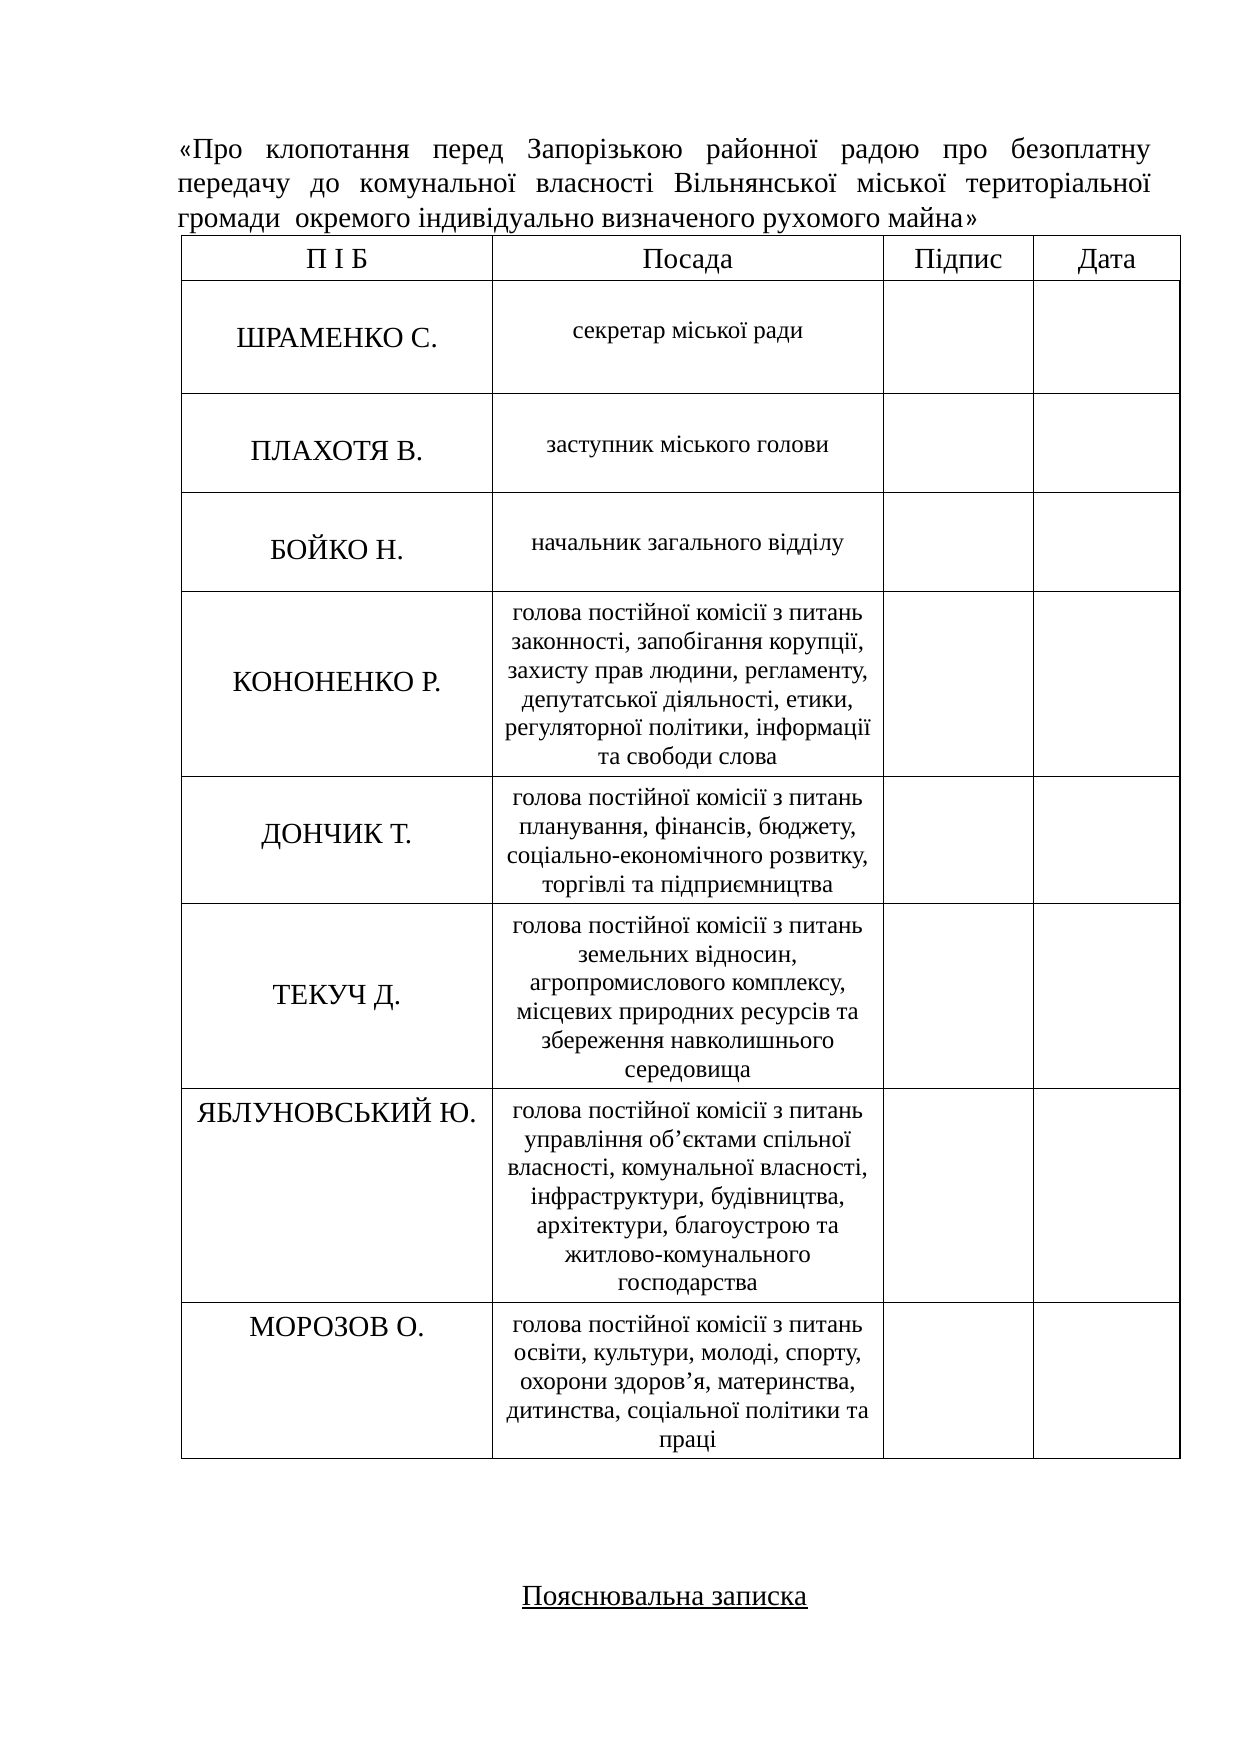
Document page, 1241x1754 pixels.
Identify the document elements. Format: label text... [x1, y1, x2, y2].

table_cell ШРАМЕНКО С. [182, 281, 492, 393]
table_cell [884, 281, 1033, 393]
table_cell [1034, 592, 1179, 776]
table_cell ЯБЛУНОВСЬКИЙ Ю. [182, 1089, 492, 1302]
table_header П І Б [182, 236, 492, 280]
table_cell [1034, 1089, 1179, 1302]
table_cell [884, 777, 1033, 903]
table_cell [884, 394, 1033, 492]
text «Про клопотання перед Запорізькою районної радою про безоплатну передачу до комунальної власності Вільнянської міської територіальної громади окремого індивідуально визначеного рухомого майна» [177, 130, 1152, 234]
text Пояснювальна записка [177, 1578, 1152, 1612]
table_cell МОРОЗОВ О. [182, 1303, 492, 1458]
table_cell голова постійної комісії з питань законності, запобігання корупції, захисту прав людини, регламенту, депутатської діяльності, етики, регуляторної політики, інформації та свободи слова [493, 592, 883, 776]
table_cell ПЛАХОТЯ В. [182, 394, 492, 492]
table_cell [1034, 777, 1179, 903]
table_cell [1034, 1303, 1179, 1458]
table_cell голова постійної комісії з питань управління об’єктами спільної власності, комунальної власності, інфраструктури, будівництва, архітектури, благоустрою та житлово-комунального господарства [493, 1089, 883, 1302]
table_cell секретар міської ради [493, 281, 883, 393]
table_cell [884, 904, 1033, 1088]
table_cell [884, 592, 1033, 776]
table_cell [884, 493, 1033, 591]
table_cell [884, 1089, 1033, 1302]
table_cell голова постійної комісії з питань земельних відносин, агропромислового комплексу, місцевих природних ресурсів та збереження навколишнього середовища [493, 904, 883, 1088]
table_header Дата [1034, 236, 1180, 280]
table_cell [1034, 394, 1179, 492]
table_cell [1034, 281, 1179, 393]
table_cell [1034, 904, 1179, 1088]
table_cell КОНОНЕНКО Р. [182, 592, 492, 776]
table_cell [1034, 493, 1179, 591]
table_cell голова постійної комісії з питань освіти, культури, молоді, спорту, охорони здоров’я, материнства, дитинства, соціальної політики та праці [493, 1303, 883, 1458]
table_cell ДОНЧИК Т. [182, 777, 492, 903]
table_cell ТЕКУЧ Д. [182, 904, 492, 1088]
table_cell заступник міського голови [493, 394, 883, 492]
table_cell начальник загального відділу [493, 493, 883, 591]
table_cell голова постійної комісії з питань планування, фінансів, бюджету, соціально-економічного розвитку, торгівлі та підприємництва [493, 777, 883, 903]
table_cell [884, 1303, 1033, 1458]
table_header Підпис [884, 236, 1033, 280]
table_cell БОЙКО Н. [182, 493, 492, 591]
table_header Посада [493, 236, 883, 280]
